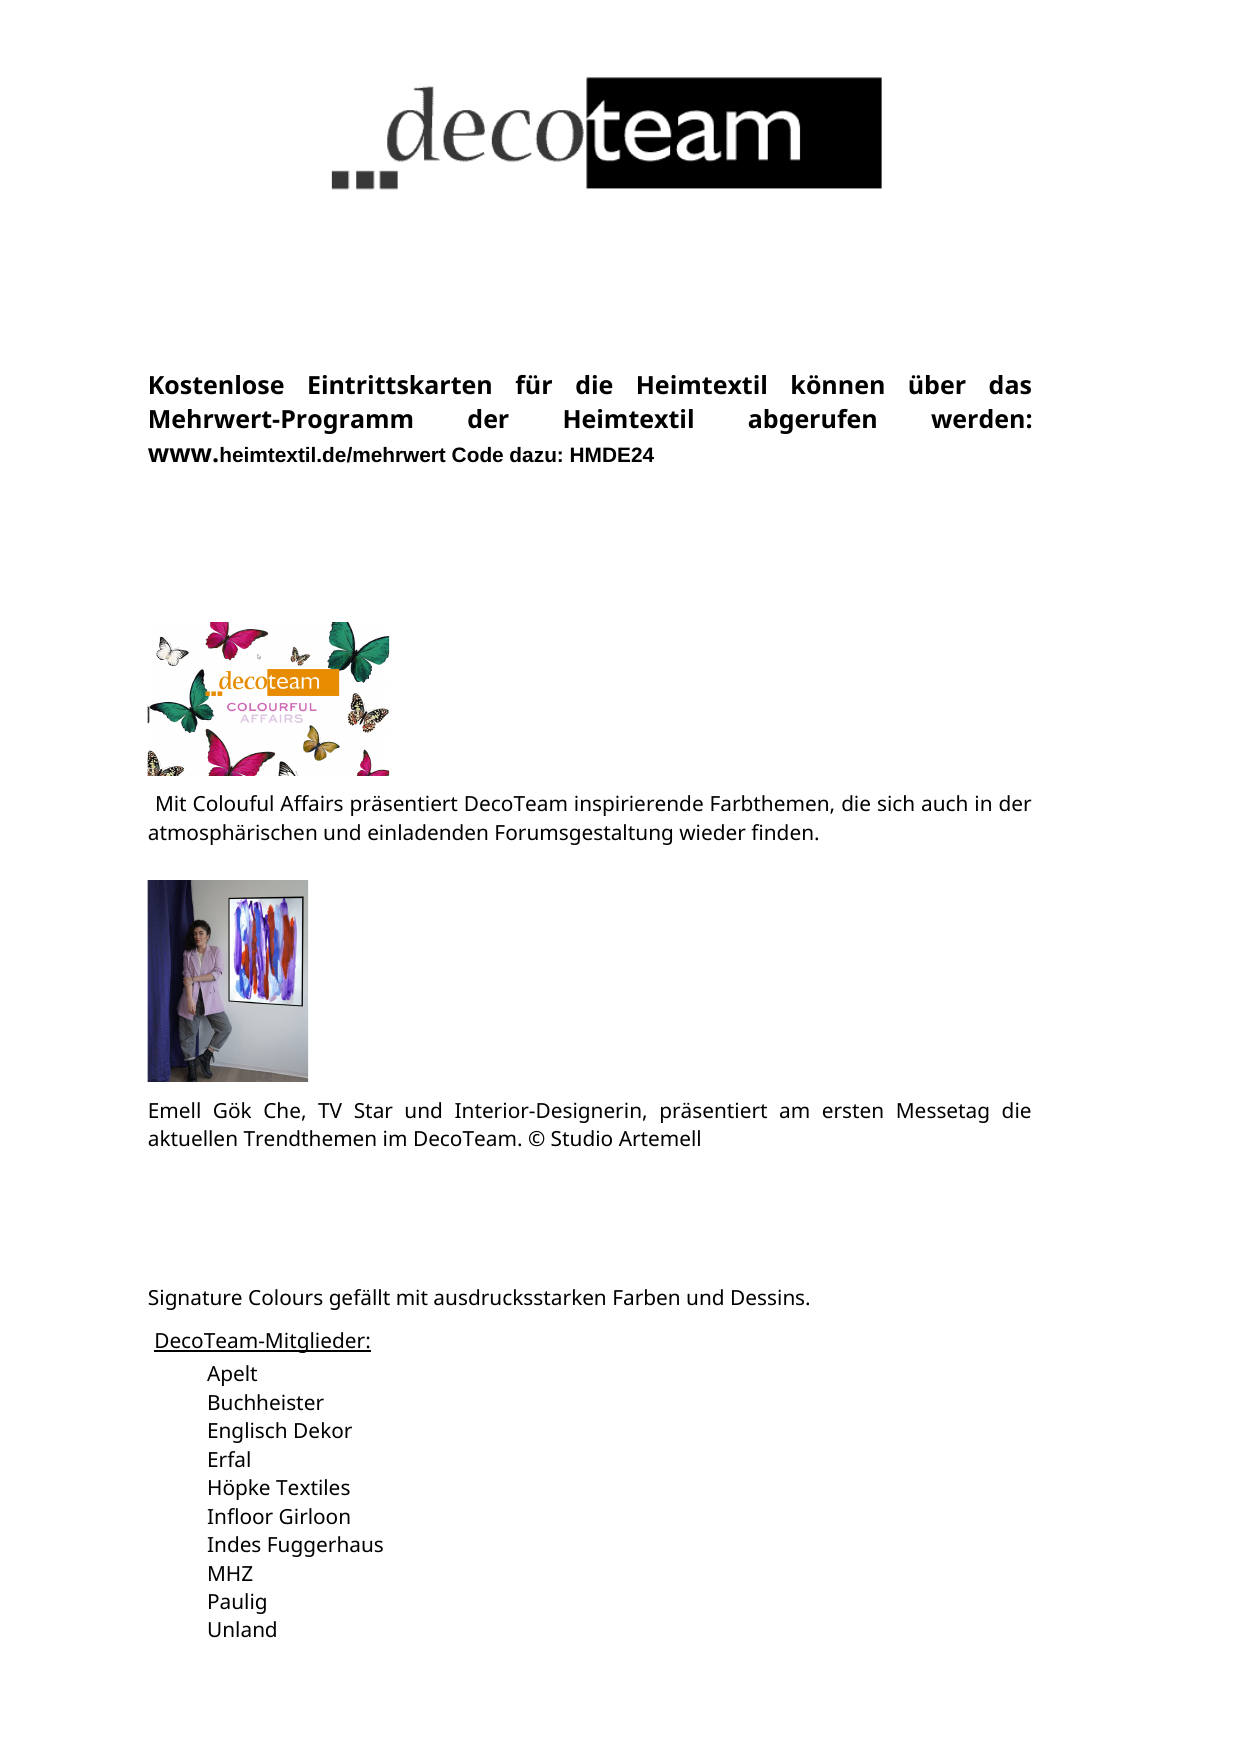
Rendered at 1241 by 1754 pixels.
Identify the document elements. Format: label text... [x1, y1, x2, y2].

text Indes Fuggerhaus [207, 1530, 1033, 1559]
text DecoTeam-Mitglieder: [148, 1326, 1033, 1354]
text Unland [207, 1616, 1033, 1644]
picture [147, 622, 390, 776]
picture [147, 880, 309, 1082]
text Kostenlose Eintrittskarten für die Heimtextil können über das Mehrwert-Programm der Heimtextil abgerufen werden: www.heimtextil.de/mehrwert Code dazu: HMDE24 [148, 367, 1033, 469]
text Signature Colours gefällt mit ausdrucksstarken Farben und Dessins. [148, 1283, 1033, 1312]
text Emell Gök Che, TV Star und Interior-Designerin, präsentiert am ersten Messetag die aktuellen Trendthemen im DecoTeam. © Studio Artemell [148, 1096, 1033, 1153]
text Paulig [207, 1587, 1033, 1616]
text Apelt [207, 1359, 1033, 1388]
text Buchheister [207, 1388, 1033, 1416]
text Mit Colouful Affairs präsentiert DecoTeam inspirierende Farbthemen, die sich auch in der atmosphärischen und einladenden Forumsgestaltung wieder finden. [148, 789, 1033, 846]
text Englisch Dekor [207, 1416, 1033, 1445]
text Erfal Höpke Textiles [207, 1445, 1033, 1502]
text Infloor Girloon [207, 1502, 1033, 1530]
picture [331, 75, 883, 192]
text MHZ [207, 1559, 1033, 1587]
